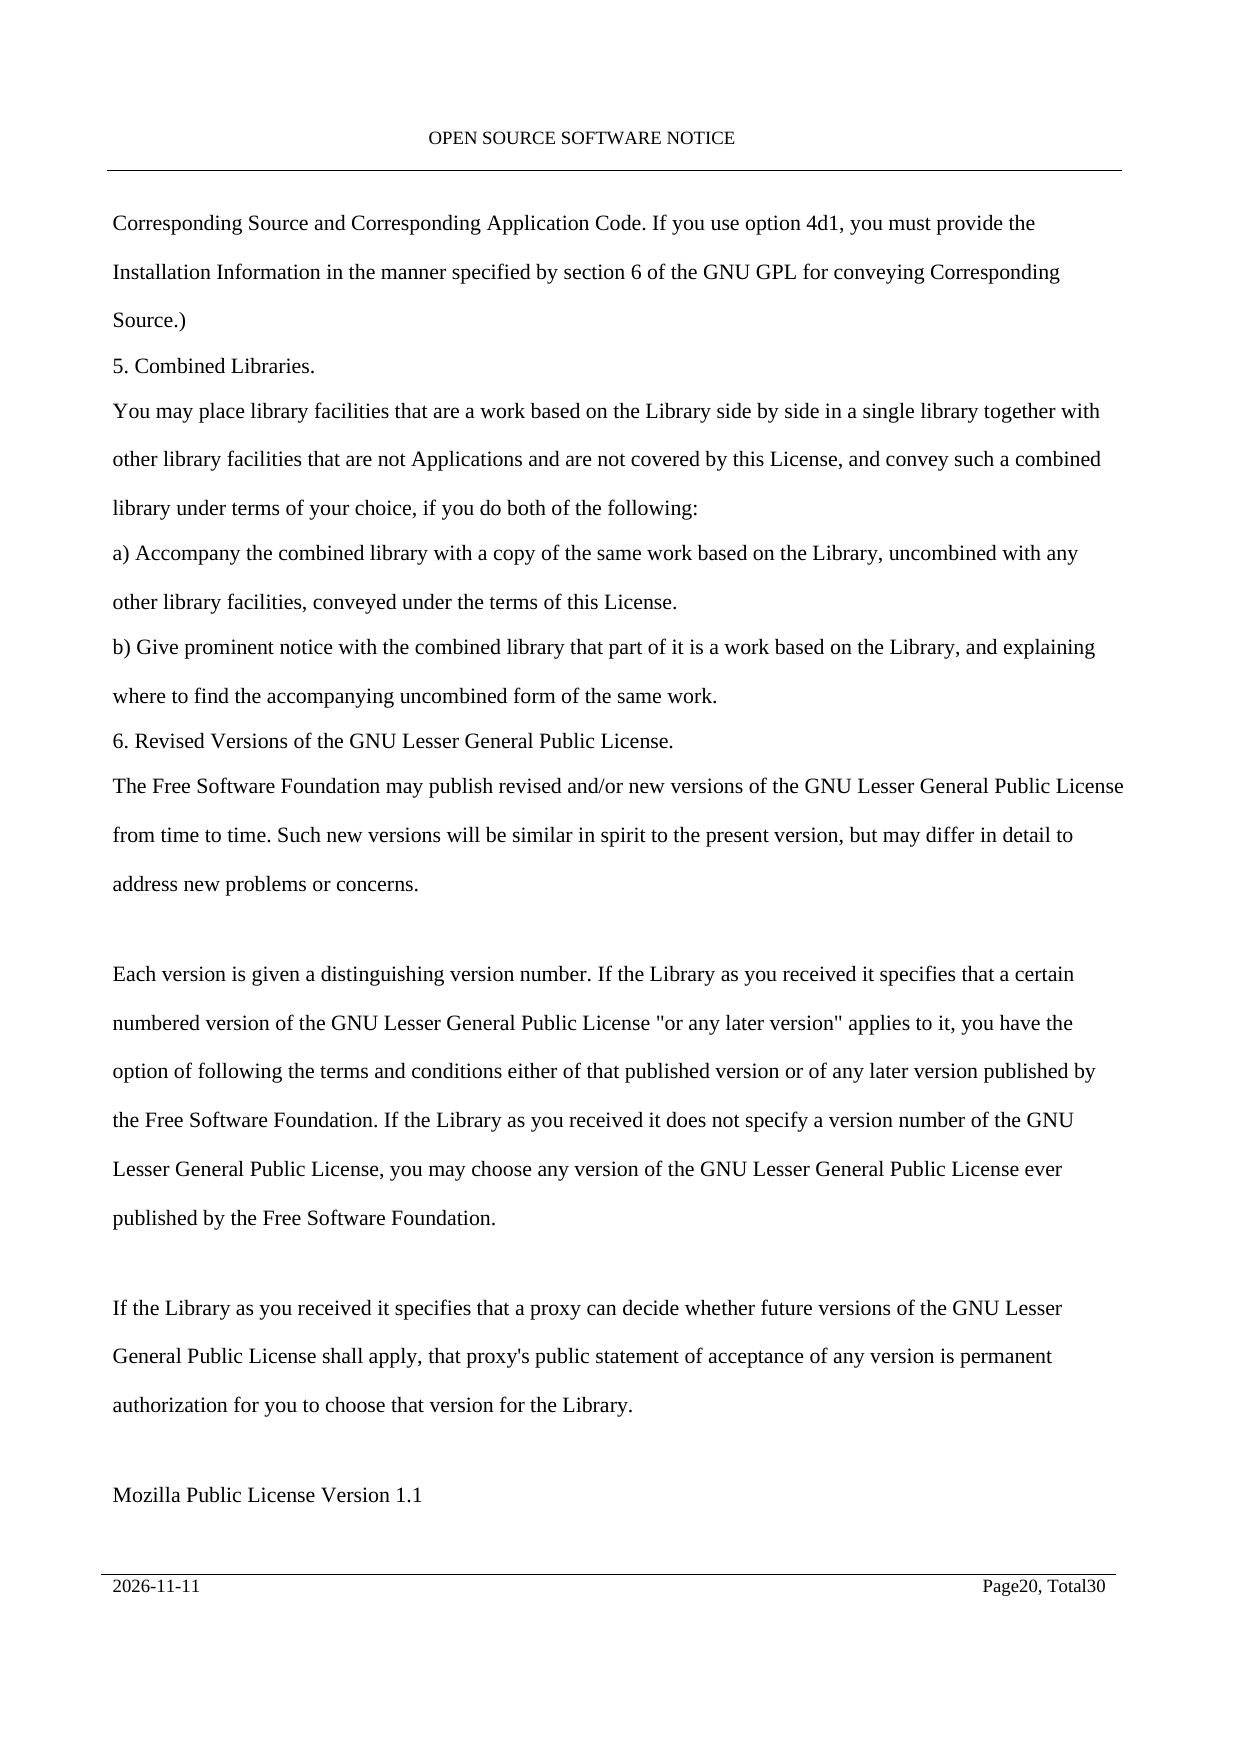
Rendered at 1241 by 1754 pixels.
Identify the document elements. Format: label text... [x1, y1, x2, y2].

text Each version is given a distinguishing version number. If the Library as you received it specifies that a certain numbered version of the GNU Lesser General Public License "or any later version" applies to it, you have the option of following the terms and conditions either of that published version or of any later version published by the Free Software Foundation. If the Library as you received it does not specify a version number of the GNU Lesser General Public License, you may choose any version of the GNU Lesser General Public License ever published by the Free Software Foundation. [112, 957, 1128, 1233]
text 6. Revised Versions of the GNU Lesser General Public License. [112, 724, 1128, 757]
text You may place library facilities that are a work based on the Library side by side in a single library together with other library facilities that are not Applications and are not covered by this License, and convey such a combined library under terms of your choice, if you do both of the following: [112, 394, 1128, 524]
text The Free Software Foundation may publish revised and/or new versions of the GNU Lesser General Public License from time to time. Such new versions will be similar in spirit to the present version, but may differ in detail to address new problems or concerns. [112, 769, 1128, 899]
text 5. Combined Libraries. [112, 349, 1128, 381]
text If the Library as you received it specifies that a proxy can decide whether future versions of the GNU Lesser General Public License shall apply, that proxy's public statement of acceptance of any version is permanent authorization for you to choose that version for the Library. [112, 1291, 1128, 1421]
text a) Accompany the combined library with a copy of the same work based on the Library, uncombined with any other library facilities, conveyed under the terms of this License. [112, 537, 1128, 618]
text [112, 206, 1128, 336]
text Mozilla Public License Version 1.1 [112, 1479, 1128, 1511]
text b) Give prominent notice with the combined library that part of it is a work based on the Library, and explaining where to find the accompanying uncombined form of the same work. [112, 631, 1128, 712]
